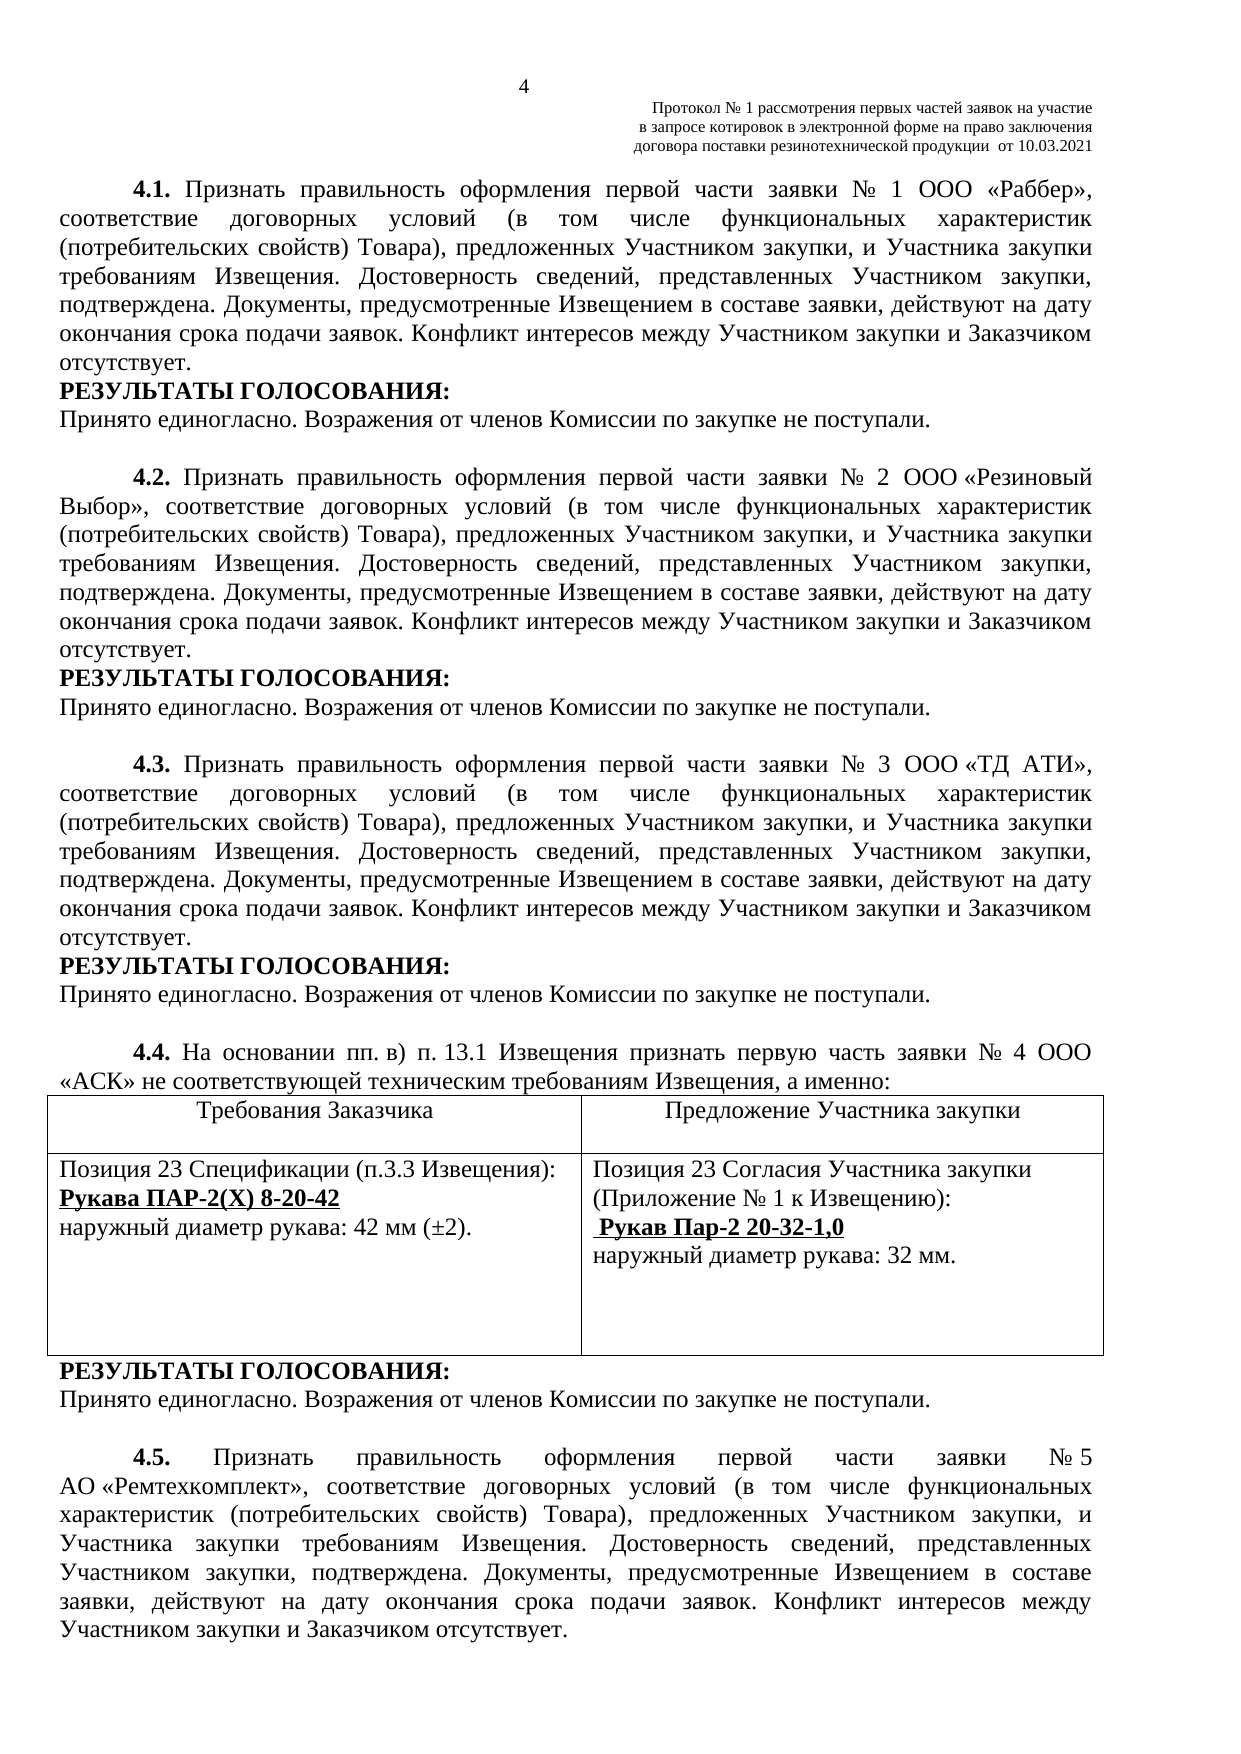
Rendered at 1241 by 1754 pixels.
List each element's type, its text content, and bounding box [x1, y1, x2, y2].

text 4.5. Признать правильность оформления первой части заявки № 5 АО «Ремтехкомплект», соответствие договорных условий (в том числе функциональных характеристик (потребительских свойств) Товара), предложенных Участником закупки, и Участника закупки требованиям Извещения. Достоверность сведений, представленных Участником закупки, подтверждена. Документы, предусмотренные Извещением в составе заявки, действуют на дату окончания срока подачи заявок. Конфликт интересов между Участником закупки и Заказчиком отсутствует. [59, 1442, 1092, 1643]
text Принято единогласно. Возражения от членов Комиссии по закупке не поступали. [59, 1384, 1092, 1413]
text 4.2. Признать правильность оформления первой части заявки № 2 ООО «Резиновый Выбор», соответствие договорных условий (в том числе функциональных характеристик (потребительских свойств) Товара), предложенных Участником закупки, и Участника закупки требованиям Извещения. Достоверность сведений, представленных Участником закупки, подтверждена. Документы, предусмотренные Извещением в составе заявки, действуют на дату окончания срока подачи заявок. Конфликт интересов между Участником закупки и Заказчиком отсутствует. [59, 462, 1092, 663]
text 4.3. Признать правильность оформления первой части заявки № 3 ООО «ТД АТИ», соответствие договорных условий (в том числе функциональных характеристик (потребительских свойств) Товара), предложенных Участником закупки, и Участника закупки требованиям Извещения. Достоверность сведений, представленных Участником закупки, подтверждена. Документы, предусмотренные Извещением в составе заявки, действуют на дату окончания срока подачи заявок. Конфликт интересов между Участником закупки и Заказчиком отсутствует. [59, 749, 1092, 951]
table_header Предложение Участника закупки [582, 1096, 1103, 1153]
text РЕЗУЛЬТАТЫ ГОЛОСОВАНИЯ: [59, 376, 1092, 404]
text РЕЗУЛЬТАТЫ ГОЛОСОВАНИЯ: [59, 663, 1092, 692]
text Принято единогласно. Возражения от членов Комиссии по закупке не поступали. [59, 692, 1092, 721]
table_cell Позиция 23 Согласия Участника закупки (Приложение № 1 к Извещению): Рукав Пар-2 20-32-1,0 наружный диаметр рукава: 32 мм. [582, 1154, 1103, 1355]
table_header Требования Заказчика [48, 1096, 581, 1153]
table_cell Позиция 23 Спецификации (п.3.3 Извещения): Рукава ПАР-2(Х) 8-20-42 наружный диаметр рукава: 42 мм (±2). [48, 1154, 581, 1355]
text Принято единогласно. Возражения от членов Комиссии по закупке не поступали. [59, 404, 1092, 433]
text 4.1. Признать правильность оформления первой части заявки № 1 ООО «Раббер», соответствие договорных условий (в том числе функциональных характеристик (потребительских свойств) Товара), предложенных Участником закупки, и Участника закупки требованиям Извещения. Достоверность сведений, представленных Участником закупки, подтверждена. Документы, предусмотренные Извещением в составе заявки, действуют на дату окончания срока подачи заявок. Конфликт интересов между Участником закупки и Заказчиком отсутствует. [59, 174, 1092, 376]
text РЕЗУЛЬТАТЫ ГОЛОСОВАНИЯ: [59, 1356, 1092, 1384]
text 4.4. На основании пп. в) п. 13.1 Извещения признать первую часть заявки № 4 ООО «АСК» не соответствующей техническим требованиям Извещения, а именно: [59, 1037, 1092, 1094]
text Принято единогласно. Возражения от членов Комиссии по закупке не поступали. [59, 979, 1092, 1008]
text РЕЗУЛЬТАТЫ ГОЛОСОВАНИЯ: [59, 951, 1092, 979]
